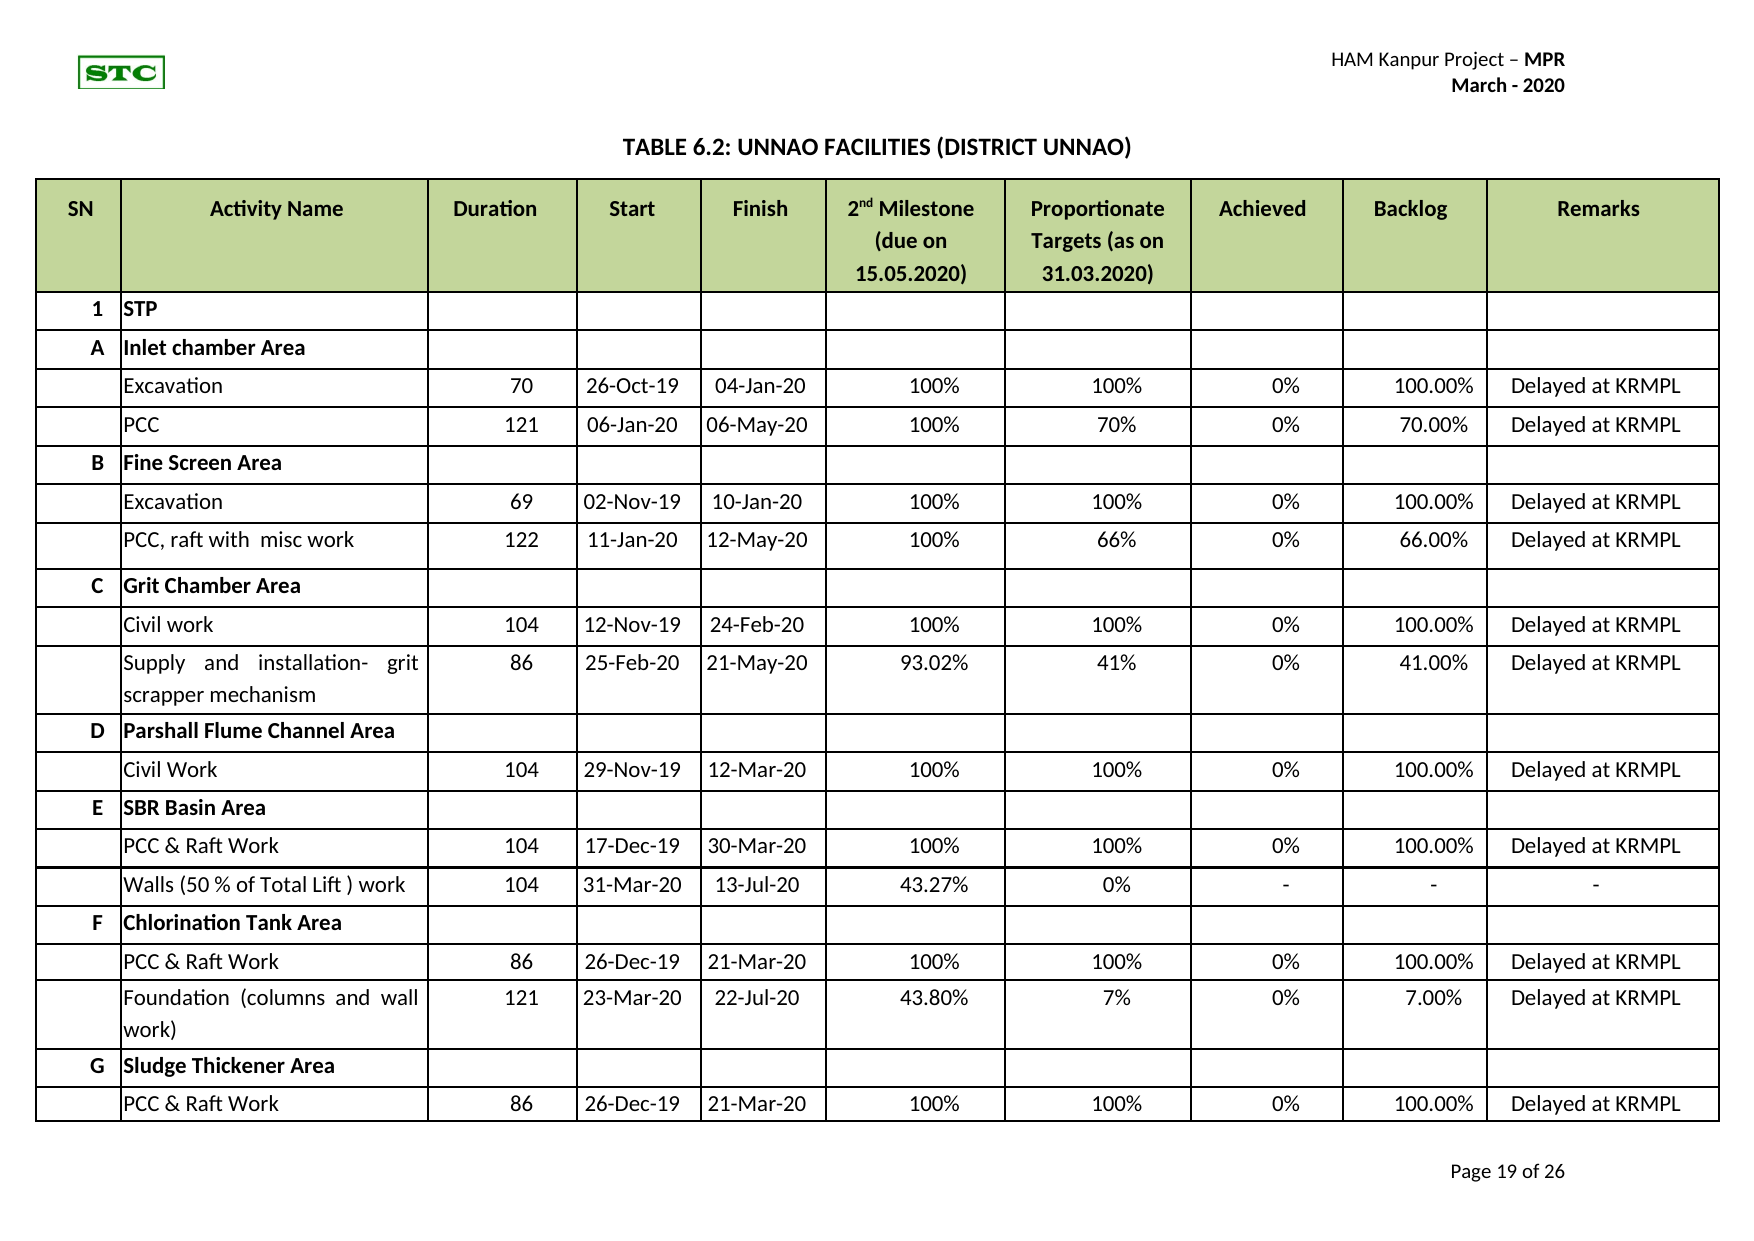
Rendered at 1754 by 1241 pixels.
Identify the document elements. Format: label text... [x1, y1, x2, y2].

table_cell 12-Mar-20 [702, 753, 825, 789]
table_cell - [1344, 869, 1486, 905]
table_cell [1344, 792, 1486, 828]
table_cell Fine Screen Area [122, 447, 427, 483]
table_cell 0% [1192, 524, 1342, 568]
table_cell 06-May-20 [702, 408, 825, 445]
table_cell Sludge Thickener Area [122, 1050, 427, 1086]
table_cell 29-Nov-19 [578, 753, 700, 789]
table_cell 100.00% [1344, 485, 1486, 522]
table_cell 86 [429, 1088, 576, 1120]
table_cell [429, 447, 576, 483]
table_cell Inlet chamber Area [122, 331, 427, 368]
table_cell 0% [1192, 608, 1342, 644]
table_cell [578, 907, 700, 943]
table_cell C [37, 570, 120, 606]
table_cell [1192, 715, 1342, 751]
table_cell Grit Chamber Area [122, 570, 427, 606]
table_cell [827, 1050, 1004, 1086]
table_cell 100.00% [1344, 1088, 1486, 1120]
table_cell [429, 293, 576, 329]
table_cell Excavation [122, 370, 427, 406]
table_cell 70.00% [1344, 408, 1486, 445]
table_cell [37, 869, 120, 905]
table_cell 26-Oct-19 [578, 370, 700, 406]
table_cell Civil Work [122, 753, 427, 789]
table_cell [1192, 293, 1342, 329]
table_cell [1006, 715, 1190, 751]
table_cell Parshall Flume Channel Area [122, 715, 427, 751]
table_cell 66% [1006, 524, 1190, 568]
table_cell 22-Jul-20 [702, 981, 825, 1047]
table_cell [1344, 715, 1486, 751]
table_cell 100% [827, 945, 1004, 979]
table_cell 02-Nov-19 [578, 485, 700, 522]
table_cell PCC & Raft Work [122, 945, 427, 979]
table_cell 100% [827, 524, 1004, 568]
table_header Backlog [1344, 180, 1486, 291]
table_cell 100.00% [1344, 945, 1486, 979]
table_cell E [37, 792, 120, 828]
table_cell 7.00% [1344, 981, 1486, 1047]
table_cell 0% [1192, 647, 1342, 713]
table_cell 30-Mar-20 [702, 830, 825, 866]
table_cell 26-Dec-19 [578, 1088, 700, 1120]
table_cell [1488, 570, 1718, 606]
table_cell [37, 753, 120, 789]
table_cell 0% [1192, 408, 1342, 445]
table_cell Delayed at KRMPL [1488, 608, 1718, 644]
table_cell 21-May-20 [702, 647, 825, 713]
table_cell [827, 570, 1004, 606]
table_cell [1344, 1050, 1486, 1086]
table_cell 100% [1006, 485, 1190, 522]
table_cell [578, 293, 700, 329]
table_cell 100.00% [1344, 830, 1486, 866]
table_cell 104 [429, 830, 576, 866]
table_cell SBR Basin Area [122, 792, 427, 828]
table_cell B [37, 447, 120, 483]
table_cell 70% [1006, 408, 1190, 445]
table_cell [1006, 570, 1190, 606]
table_cell Delayed at KRMPL [1488, 370, 1718, 406]
table_cell Civil work [122, 608, 427, 644]
table_cell Foundation (columns and wall work) [122, 981, 427, 1047]
table_cell [1488, 792, 1718, 828]
table_cell 0% [1192, 1088, 1342, 1120]
table_cell [429, 907, 576, 943]
table_cell 0% [1192, 945, 1342, 979]
table_cell 86 [429, 945, 576, 979]
table_cell [578, 331, 700, 368]
table_cell PCC, raft with misc work [122, 524, 427, 568]
table_cell [1488, 715, 1718, 751]
table_cell [37, 524, 120, 568]
table_cell 43.80% [827, 981, 1004, 1047]
table_cell 100.00% [1344, 608, 1486, 644]
table_cell [1488, 293, 1718, 329]
table_cell 10-Jan-20 [702, 485, 825, 522]
table_cell [1488, 1050, 1718, 1086]
table_header Remarks [1488, 180, 1718, 291]
table_cell [702, 715, 825, 751]
table_cell F [37, 907, 120, 943]
table_cell [578, 447, 700, 483]
table_cell Excavation [122, 485, 427, 522]
table_cell 06-Jan-20 [578, 408, 700, 445]
table_cell 0% [1006, 869, 1190, 905]
table_cell [827, 792, 1004, 828]
table_cell [1192, 1050, 1342, 1086]
table_cell PCC [122, 408, 427, 445]
table_cell [37, 1088, 120, 1120]
table_cell [1344, 907, 1486, 943]
table_cell 0% [1192, 753, 1342, 789]
table_cell 41.00% [1344, 647, 1486, 713]
table_cell STP [122, 293, 427, 329]
table_cell 41% [1006, 647, 1190, 713]
table_cell [429, 1050, 576, 1086]
table_cell 100% [827, 608, 1004, 644]
table_cell 100% [827, 485, 1004, 522]
table_cell [1192, 447, 1342, 483]
table_cell 100.00% [1344, 753, 1486, 789]
table_cell [1192, 331, 1342, 368]
table_cell [37, 830, 120, 866]
table_cell Chlorination Tank Area [122, 907, 427, 943]
table_cell 70 [429, 370, 576, 406]
table_cell [827, 907, 1004, 943]
table_cell [702, 447, 825, 483]
table_cell 11-Jan-20 [578, 524, 700, 568]
table_cell [1488, 447, 1718, 483]
table_cell [578, 570, 700, 606]
table_cell 100% [1006, 945, 1190, 979]
table_cell Delayed at KRMPL [1488, 485, 1718, 522]
table_cell 21-Mar-20 [702, 1088, 825, 1120]
table_cell PCC & Raft Work [122, 1088, 427, 1120]
table_cell [827, 447, 1004, 483]
table_cell Supply and installation- grit scrapper mechanism [122, 647, 427, 713]
table_cell [702, 792, 825, 828]
table_cell 31-Mar-20 [578, 869, 700, 905]
table_cell [1006, 331, 1190, 368]
table_cell Delayed at KRMPL [1488, 1088, 1718, 1120]
table_cell [1344, 447, 1486, 483]
table_cell 25-Feb-20 [578, 647, 700, 713]
table_cell Delayed at KRMPL [1488, 830, 1718, 866]
table_cell [1006, 293, 1190, 329]
table_cell [1006, 792, 1190, 828]
table_cell 100.00% [1344, 370, 1486, 406]
table_cell 104 [429, 869, 576, 905]
table_cell [1006, 907, 1190, 943]
table_cell 100% [1006, 370, 1190, 406]
table_cell [1192, 907, 1342, 943]
table_cell 17-Dec-19 [578, 830, 700, 866]
table_cell - [1192, 869, 1342, 905]
table_cell [1344, 331, 1486, 368]
table_cell [1192, 570, 1342, 606]
table_cell [578, 792, 700, 828]
table_cell [702, 907, 825, 943]
table_cell 100% [1006, 753, 1190, 789]
table_cell [429, 792, 576, 828]
table_cell [827, 331, 1004, 368]
table_cell [37, 981, 120, 1047]
table_header Start [578, 180, 700, 291]
table_cell [827, 293, 1004, 329]
list TABLE 6.2: UNNAO FACILITIES (DISTRICT UNNAO) [190, 131, 1565, 161]
table_cell 100% [1006, 608, 1190, 644]
picture [76, 54, 166, 89]
table_cell [429, 331, 576, 368]
table_cell [37, 608, 120, 644]
table_cell 23-Mar-20 [578, 981, 700, 1047]
table_cell Delayed at KRMPL [1488, 647, 1718, 713]
table_cell 86 [429, 647, 576, 713]
table_cell G [37, 1050, 120, 1086]
table_cell 100% [827, 830, 1004, 866]
table_cell [578, 715, 700, 751]
table_cell Delayed at KRMPL [1488, 981, 1718, 1047]
table_cell 122 [429, 524, 576, 568]
table_cell [827, 715, 1004, 751]
table_cell 21-Mar-20 [702, 945, 825, 979]
table_cell [37, 370, 120, 406]
table_cell 13-Jul-20 [702, 869, 825, 905]
table_cell [578, 1050, 700, 1086]
table_cell 0% [1192, 981, 1342, 1047]
table_cell [702, 570, 825, 606]
table_header Activity Name [122, 180, 427, 291]
table_cell [1192, 792, 1342, 828]
table_cell [1006, 447, 1190, 483]
table_cell 100% [827, 408, 1004, 445]
table_cell 66.00% [1344, 524, 1486, 568]
table_header Proportionate Targets (as on 31.03.2020) [1006, 180, 1190, 291]
table_cell 0% [1192, 485, 1342, 522]
table_cell 104 [429, 608, 576, 644]
table_cell [1344, 293, 1486, 329]
table_cell PCC & Raft Work [122, 830, 427, 866]
table_cell 26-Dec-19 [578, 945, 700, 979]
table_cell 1 [37, 293, 120, 329]
table_cell 100% [827, 753, 1004, 789]
table_header Achieved [1192, 180, 1342, 291]
table_cell A [37, 331, 120, 368]
table_cell 0% [1192, 370, 1342, 406]
table_cell [37, 945, 120, 979]
table_cell 43.27% [827, 869, 1004, 905]
table_cell [1488, 331, 1718, 368]
table_cell 12-May-20 [702, 524, 825, 568]
table_cell 04-Jan-20 [702, 370, 825, 406]
table_cell Delayed at KRMPL [1488, 945, 1718, 979]
table_header Duration [429, 180, 576, 291]
table_cell [429, 715, 576, 751]
table_cell 100% [827, 370, 1004, 406]
table_cell Delayed at KRMPL [1488, 524, 1718, 568]
table_cell [37, 485, 120, 522]
table_cell Delayed at KRMPL [1488, 753, 1718, 789]
table_header SN [37, 180, 120, 291]
table_cell [429, 570, 576, 606]
table_cell - [1488, 869, 1718, 905]
table_cell Delayed at KRMPL [1488, 408, 1718, 445]
table_cell 121 [429, 408, 576, 445]
table_cell 93.02% [827, 647, 1004, 713]
table_cell 100% [827, 1088, 1004, 1120]
table_cell D [37, 715, 120, 751]
table_cell [1488, 907, 1718, 943]
table_cell [702, 293, 825, 329]
table_cell [37, 647, 120, 713]
table_cell [1344, 570, 1486, 606]
table_cell 0% [1192, 830, 1342, 866]
table_cell 24-Feb-20 [702, 608, 825, 644]
table_cell 100% [1006, 1088, 1190, 1120]
table_header Finish [702, 180, 825, 291]
table_cell 69 [429, 485, 576, 522]
table_cell 12-Nov-19 [578, 608, 700, 644]
table_cell 121 [429, 981, 576, 1047]
table_cell [1006, 1050, 1190, 1086]
table_cell 7% [1006, 981, 1190, 1047]
table_header 2nd Milestone (due on 15.05.2020) [827, 180, 1004, 291]
table_cell [702, 1050, 825, 1086]
table_cell 100% [1006, 830, 1190, 866]
table_cell Walls (50 % of Total Lift ) work [122, 869, 427, 905]
table_cell [702, 331, 825, 368]
table_cell 104 [429, 753, 576, 789]
table_cell [37, 408, 120, 445]
